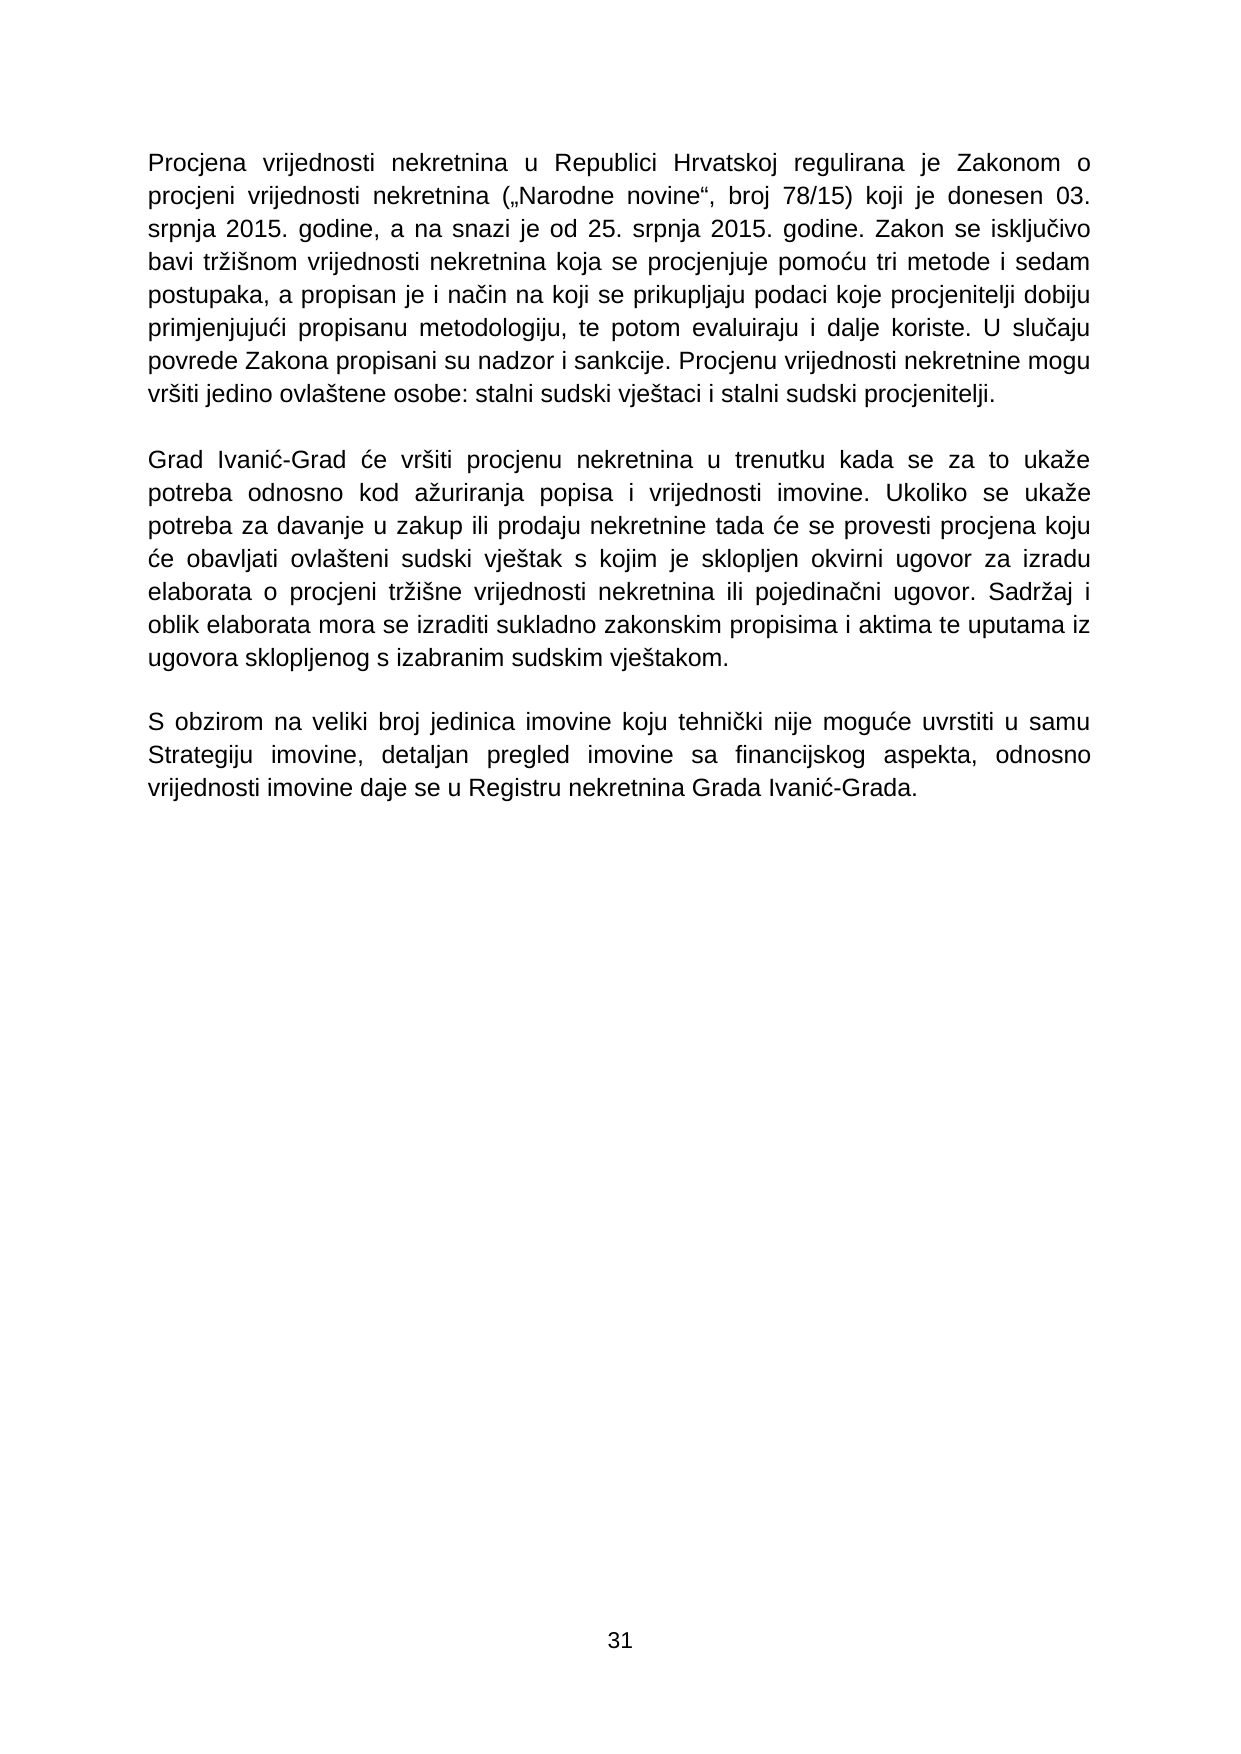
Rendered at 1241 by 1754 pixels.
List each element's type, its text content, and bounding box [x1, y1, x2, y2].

text S obzirom na veliki broj jedinica imovine koju tehnički nije moguće uvrstiti u samu Strategiju imovine, detaljan pregled imovine sa financijskog aspekta, odnosno vrijednosti imovine daje se u Registru nekretnina Grada Ivanić-Grada. [148, 707, 1092, 801]
text Procjena vrijednosti nekretnina u Republici Hrvatskoj regulirana je Zakonom o procjeni vrijednosti nekretnina („Narodne novine“, broj 78/15) koji je donesen 03. srpnja 2015. godine, a na snazi je od 25. srpnja 2015. godine. Zakon se isključivo bavi tržišnom vrijednosti nekretnina koja se procjenjuje pomoću tri metode i sedam postupaka, a propisan je i način na koji se prikupljaju podaci koje procjenitelji dobiju primjenjujući propisanu metodologiju, te potom evaluiraju i dalje koriste. U slučaju povrede Zakona propisani su nadzor i sankcije. Procjenu vrijednosti nekretnine mogu vršiti jedino ovlaštene osobe: stalni sudski vještaci i stalni sudski procjenitelji. [148, 148, 1092, 408]
text Grad Ivanić-Grad će vršiti procjenu nekretnina u trenutku kada se za to ukaže potreba odnosno kod ažuriranja popisa i vrijednosti imovine. Ukoliko se ukaže potreba za davanje u zakup ili prodaju nekretnine tada će se provesti procjena koju će obavljati ovlašteni sudski vještak s kojim je sklopljen okvirni ugovor za izradu elaborata o procjeni tržišne vrijednosti nekretnina ili pojedinačni ugovor. Sadržaj i oblik elaborata mora se izraditi sukladno zakonskim propisima i aktima te uputama iz ugovora sklopljenog s izabranim sudskim vještakom. [148, 445, 1092, 672]
